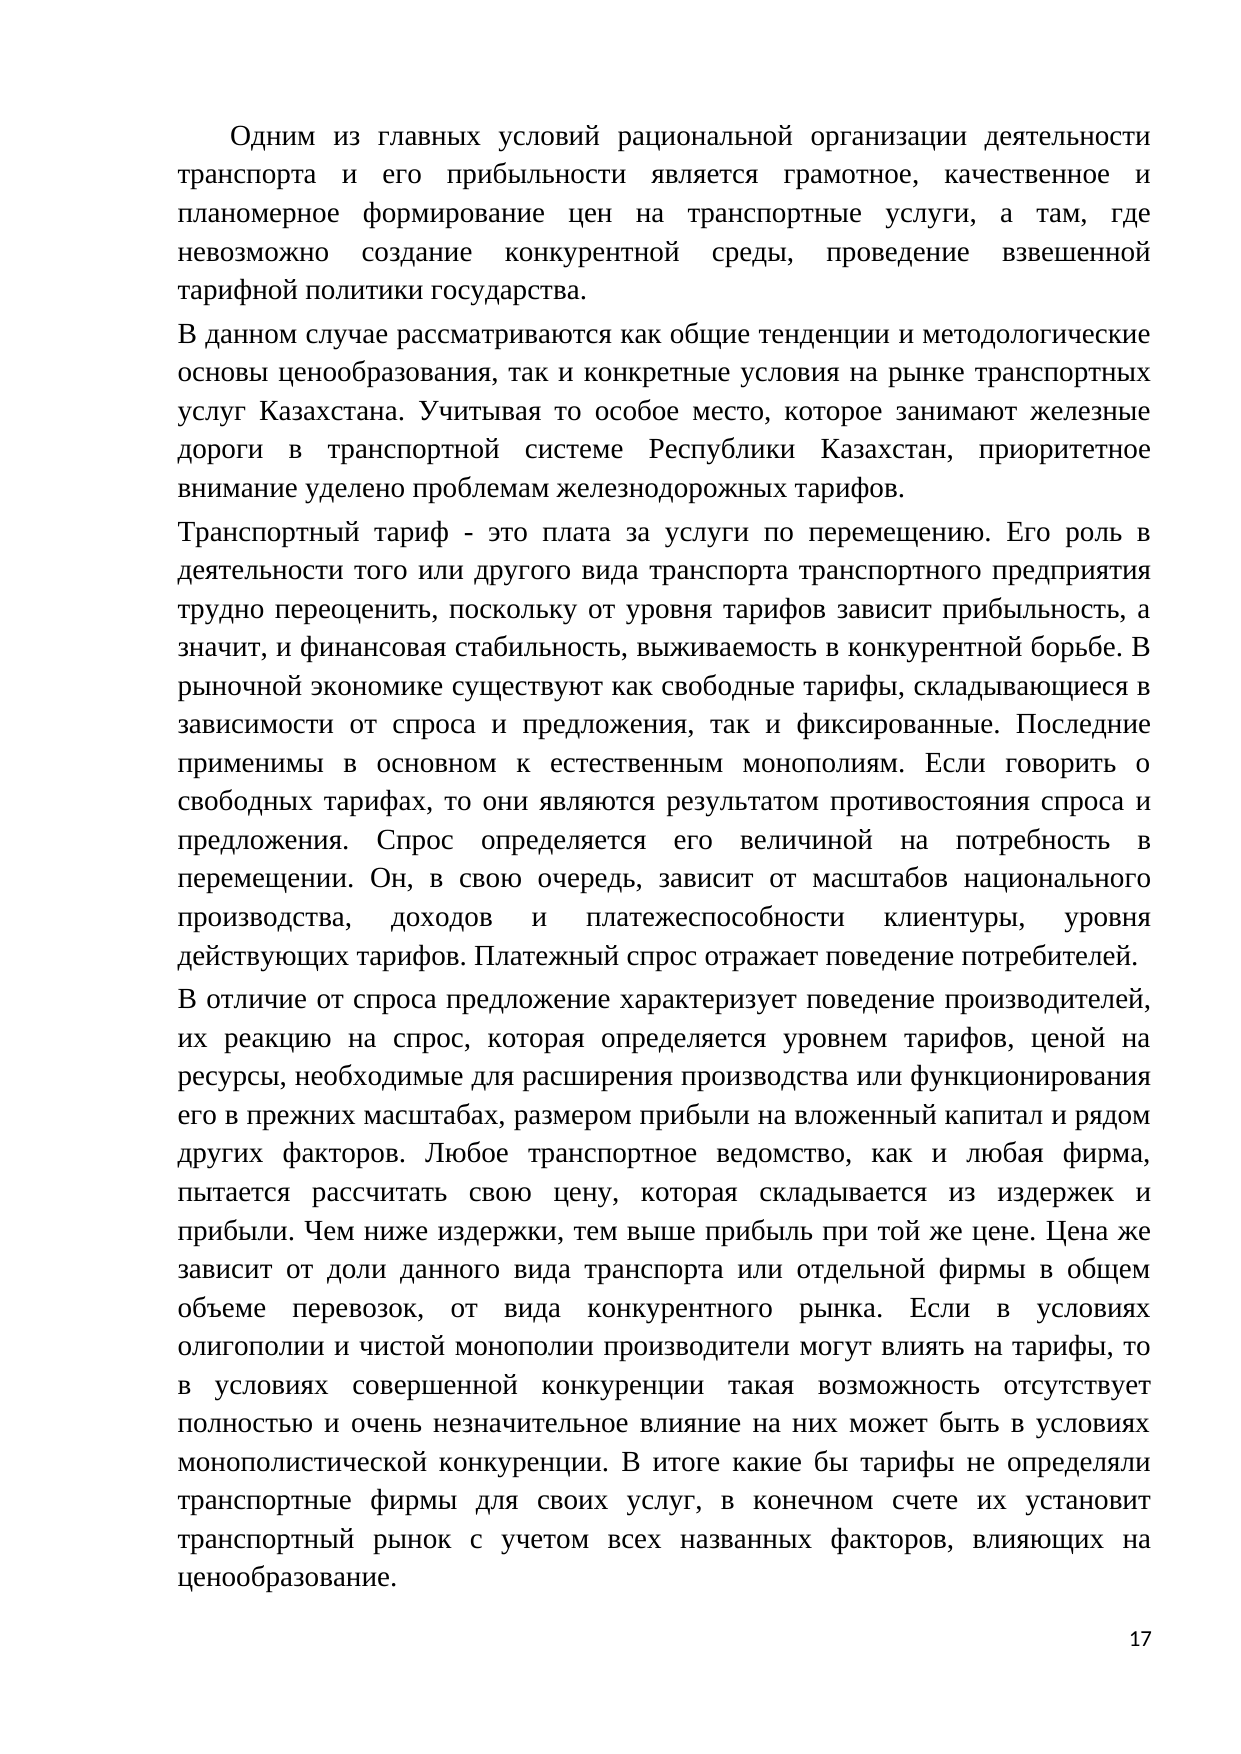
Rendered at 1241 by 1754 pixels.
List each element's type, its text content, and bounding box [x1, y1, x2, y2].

text В данном случае рассматриваются как общие тенденции и методологические основы ценообразования, так и конкретные условия на рынке транспортных услуг Казахстана. Учитывая то особое место, которое занимают железные дороги в транспортной системе Республики Казахстан, приоритетное внимание уделено проблемам железнодорожных тарифов. [177, 316, 1152, 504]
text Транспортный тариф - это плата за услуги по перемещению. Его роль в деятельности того или другого вида транспорта транспортного предприятия трудно переоценить, поскольку от уровня тарифов зависит прибыльность, а значит, и финансовая стабильность, выживаемость в конкурентной борьбе. В рыночной экономике существуют как свободные тарифы, складывающиеся в зависимости от спроса и предложения, так и фиксированные. Последние применимы в основном к естественным монополиям. Если говорить о свободных тарифах, то они являются результатом противостояния спроса и предложения. Спрос определяется его величиной на потребность в перемещении. Он, в свою очередь, зависит от масштабов национального производства, доходов и платежеспособности клиентуры, уровня действующих тарифов. Платежный спрос отражает поведение потребителей. [177, 514, 1152, 971]
text Одним из главных условий рациональной организации деятельности транспорта и его прибыльности является грамотное, качественное и планомерное формирование цен на транспортные услуги, а там, где невозможно создание конкурентной среды, проведение взвешенной тарифной политики государства. [177, 118, 1152, 306]
text В отличие от спроса предложение характеризует поведение производителей, их реакцию на спрос, которая определяется уровнем тарифов, ценой на ресурсы, необходимые для расширения производства или функционирования его в прежних масштабах, размером прибыли на вложенный капитал и рядом других факторов. Любое транспортное ведомство, как и любая фирма, пытается рассчитать свою цену, которая складывается из издержек и прибыли. Чем ниже издержки, тем выше прибыль при той же цене. Цена же зависит от доли данного вида транспорта или отдельной фирмы в общем объеме перевозок, от вида конкурентного рынка. Если в условиях олигополии и чистой монополии производители могут влиять на тарифы, то в условиях совершенной конкуренции такая возможность отсутствует полностью и очень незначительное влияние на них может быть в условиях монополистической конкуренции. В итоге какие бы тарифы не определяли транспортные фирмы для своих услуг, в конечном счете их установит транспортный рынок с учетом всех названных факторов, влияющих на ценообразование. [177, 981, 1152, 1593]
